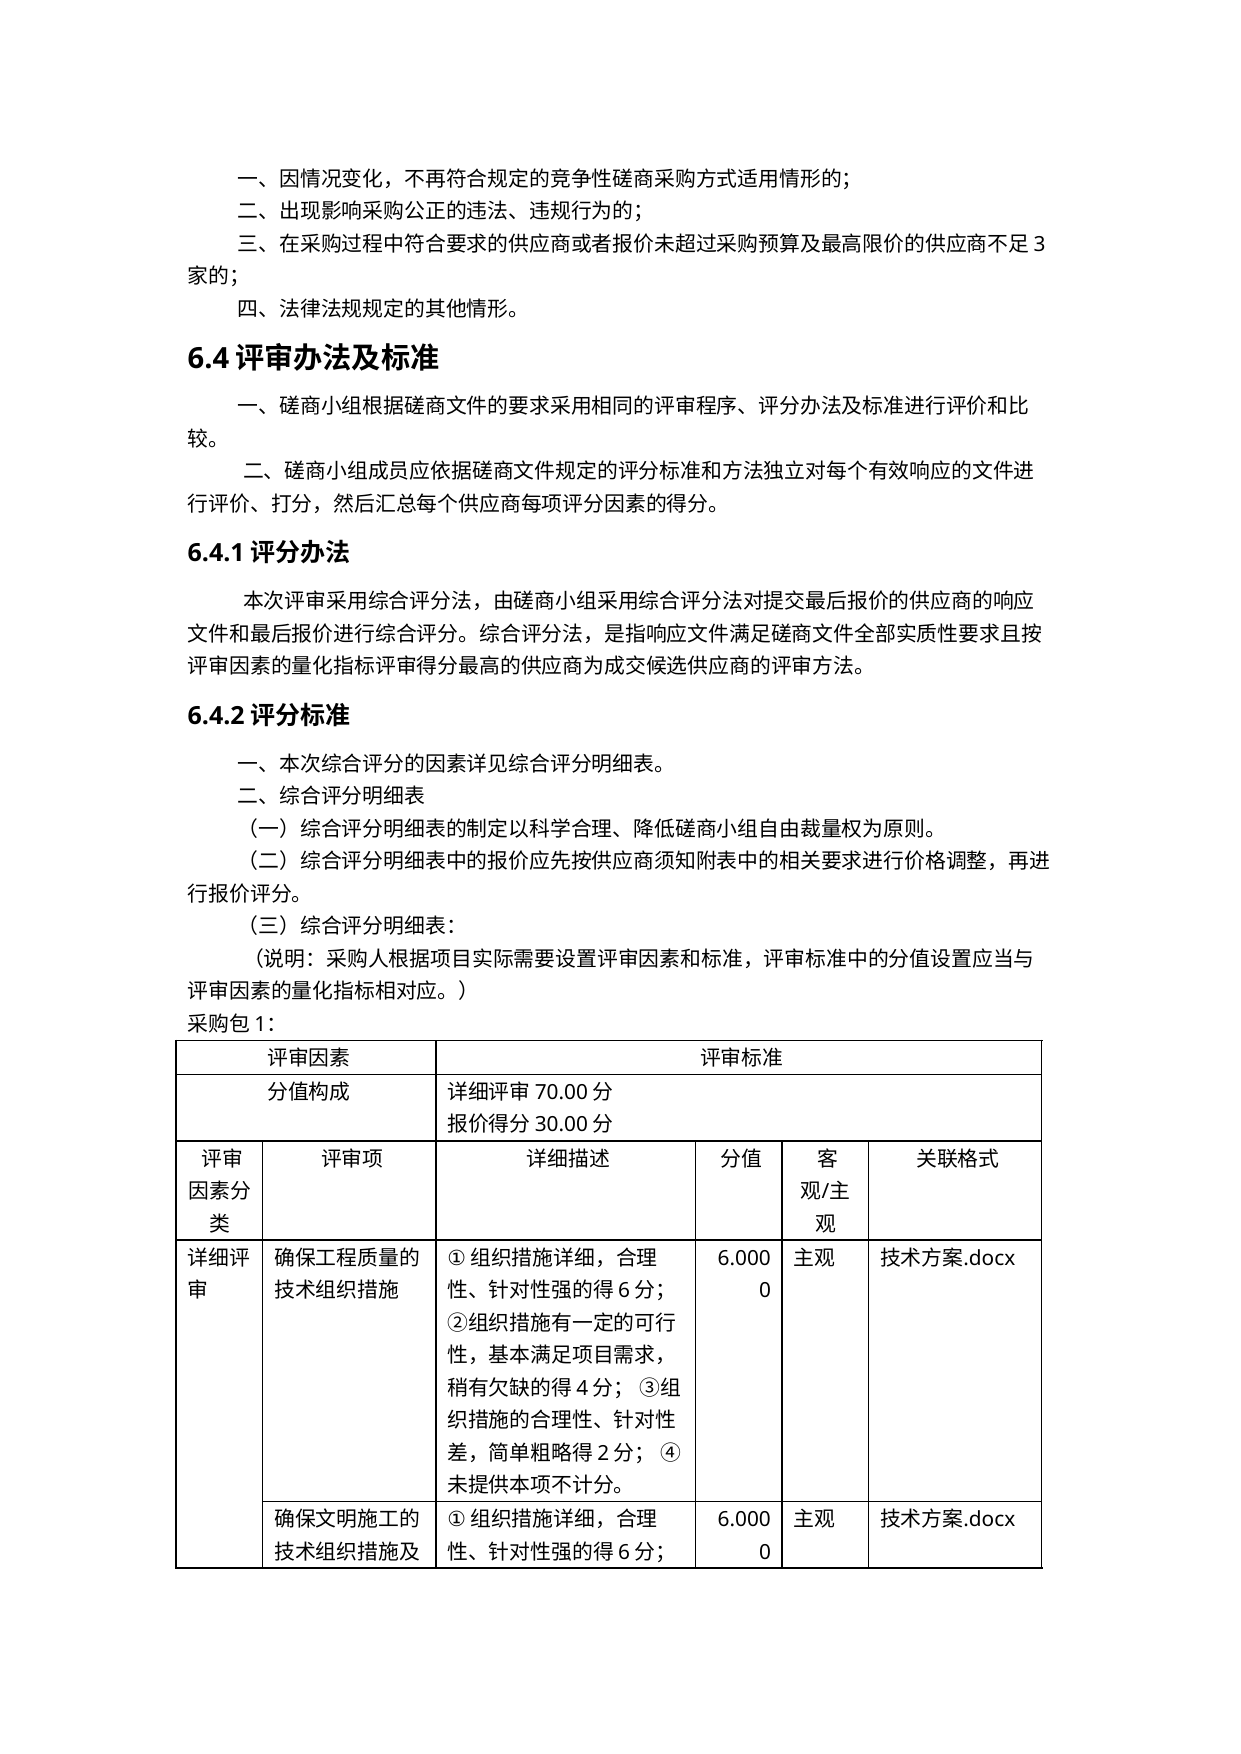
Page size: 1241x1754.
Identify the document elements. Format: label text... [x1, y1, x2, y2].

table_cell 详细评审 [177, 1241, 262, 1567]
table_cell 确保工程质量的技术组织措施 [263, 1241, 435, 1501]
table_cell 客观/主观 [783, 1142, 868, 1239]
text 二、出现影响采购公正的违法、违规行为的； [187, 194, 1053, 227]
text （一）综合评分明细表的制定以科学合理、降低磋商小组自由裁量权为原则。 [187, 812, 1053, 844]
table_cell 主观 [783, 1502, 868, 1567]
table_cell 6.0000 [696, 1502, 781, 1567]
table_cell 分值构成 [177, 1075, 435, 1140]
table_cell 详细评审70.00分 报价得分30.00分 [437, 1075, 1041, 1140]
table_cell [437, 1241, 695, 1501]
table_header 评审因素 [177, 1041, 435, 1073]
text （二）综合评分明细表中的报价应先按供应商须知附表中的相关要求进行价格调整，再进行报价评分。 [187, 844, 1053, 909]
table_cell 关联格式 [869, 1142, 1041, 1239]
text 采购包1： [187, 1007, 1053, 1039]
table_cell 技术方案.docx [869, 1241, 1041, 1501]
text 6.4.1评分办法 [187, 519, 1053, 584]
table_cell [263, 1502, 435, 1567]
text 本次评审采用综合评分法，由磋商小组采用综合评分法对提交最后报价的供应商的响应文件和最后报价进行综合评分。综合评分法，是指响应文件满足磋商文件全部实质性要求且按评审因素的量化指标评审得分最高的供应商为成交候选供应商的评审方法。 [187, 584, 1053, 682]
text 6.4评审办法及标准 [187, 324, 1053, 389]
text 二、综合评分明细表 [187, 779, 1053, 812]
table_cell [437, 1502, 695, 1567]
text 一、磋商小组根据磋商文件的要求采用相同的评审程序、评分办法及标准进行评价和比较。 [187, 389, 1053, 454]
table_header 评审标准 [437, 1041, 1041, 1073]
table_cell 评审项 [263, 1142, 435, 1239]
table_cell 评审因素分类 [177, 1142, 262, 1239]
text 一、因情况变化，不再符合规定的竞争性磋商采购方式适用情形的； [187, 162, 1053, 194]
text （三）综合评分明细表： [187, 909, 1053, 942]
text 三、在采购过程中符合要求的供应商或者报价未超过采购预算及最高限价的供应商不足3家的； [187, 227, 1053, 292]
text 四、法律法规规定的其他情形。 [187, 292, 1053, 324]
text 一、本次综合评分的因素详见综合评分明细表。 [187, 747, 1053, 779]
text 6.4.2评分标准 [187, 682, 1053, 747]
table_cell 详细描述 [437, 1142, 695, 1239]
table_cell 分值 [696, 1142, 781, 1239]
text （说明：采购人根据项目实际需要设置评审因素和标准，评审标准中的分值设置应当与评审因素的量化指标相对应。） [187, 942, 1053, 1007]
table_cell 技术方案.docx [869, 1502, 1041, 1567]
table_cell 主观 [783, 1241, 868, 1501]
table_cell 6.0000 [696, 1241, 781, 1501]
text 二、磋商小组成员应依据磋商文件规定的评分标准和方法独立对每个有效响应的文件进行评价、打分，然后汇总每个供应商每项评分因素的得分。 [187, 454, 1053, 519]
